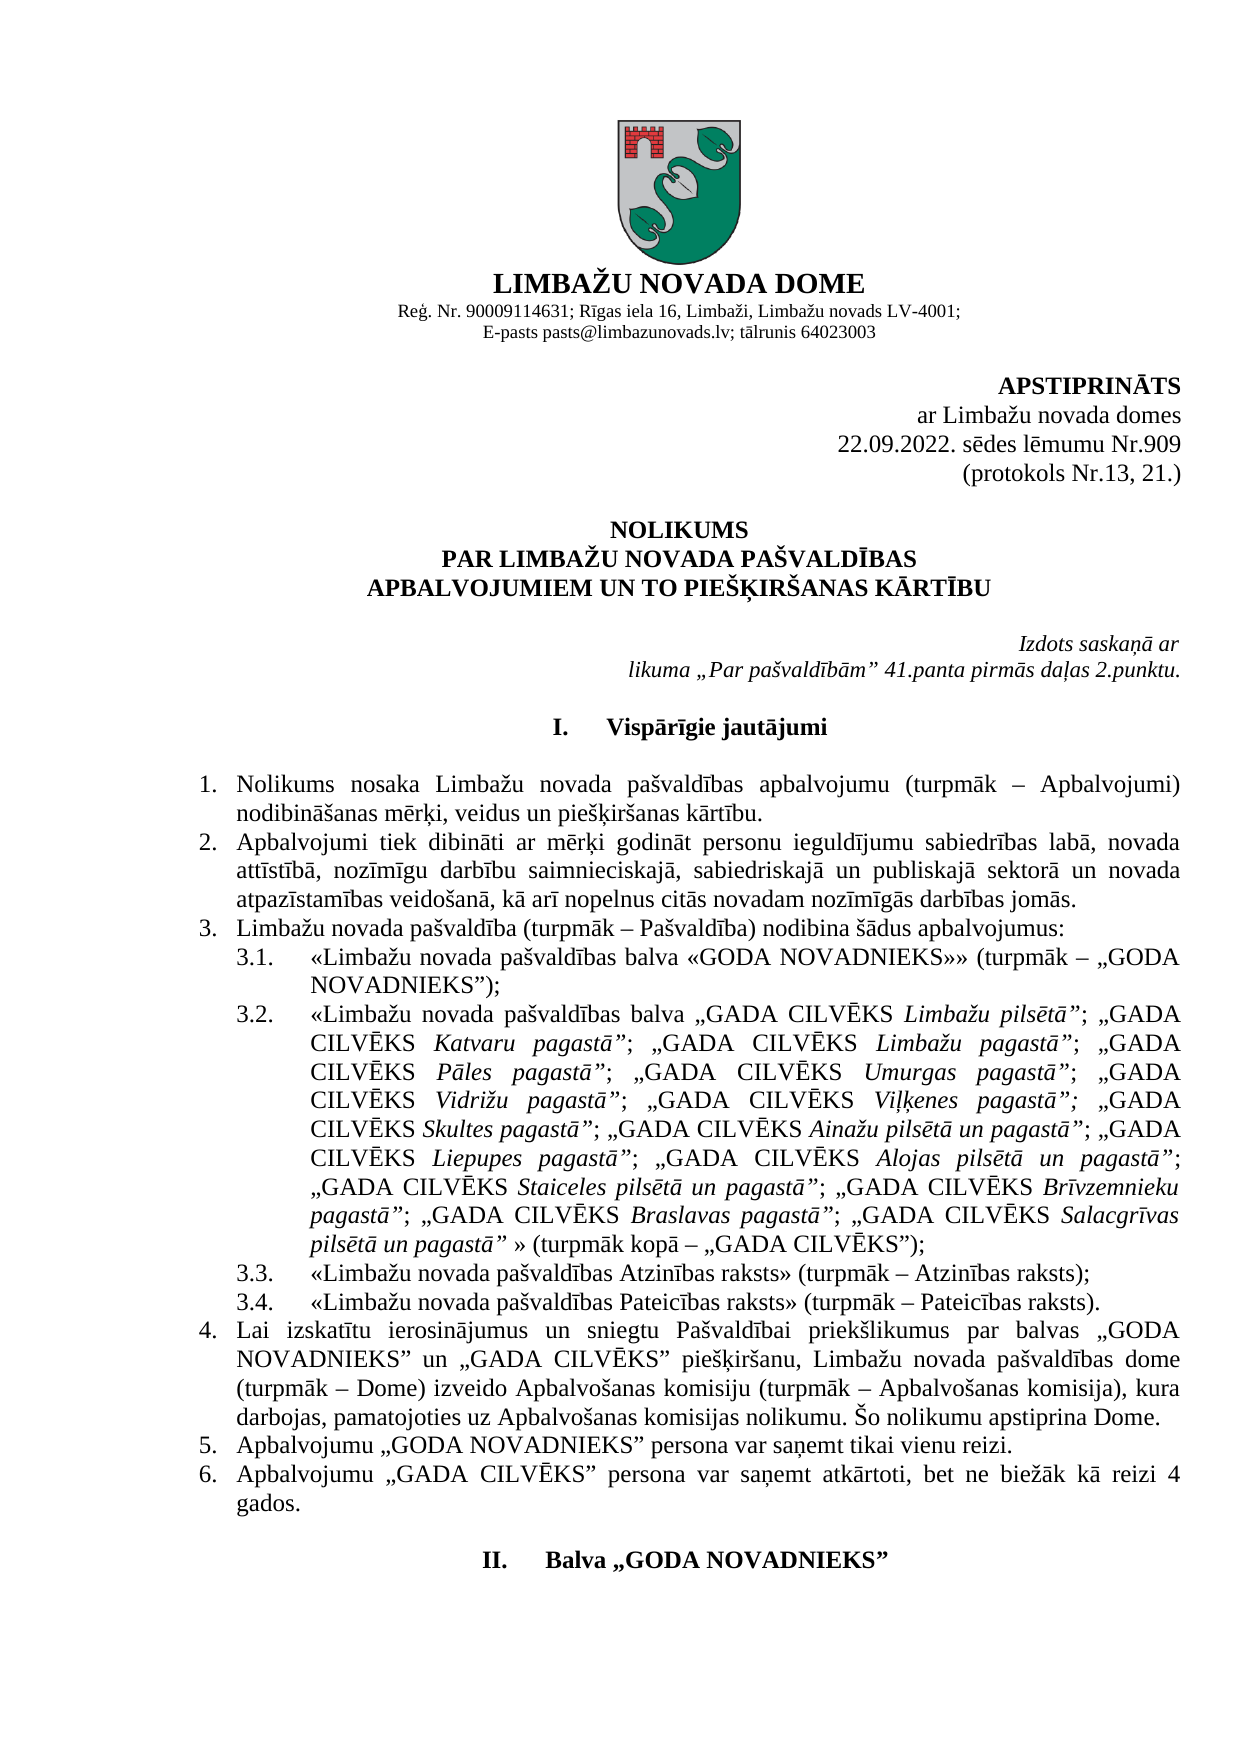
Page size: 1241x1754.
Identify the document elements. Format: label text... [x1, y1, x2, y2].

picture [616, 118, 743, 266]
list Apbalvojumu „GODA NOVADNIEKS” persona var saņemt tikai vienu reizi. [199, 1430, 1181, 1459]
text APBALVOJUMIEM UN TO PIEŠĶIRŠANAS KĀRTĪBU [177, 573, 1181, 601]
list Nolikums nosaka Limbažu novada pašvaldības apbalvojumu (turpmāk – Apbalvojumi) nodibināšanas mērķi, veidus un piešķiršanas kārtību. [199, 769, 1181, 827]
list «Limbažu novada pašvaldības Pateicības raksts» (turpmāk – Pateicības raksts). [236, 1287, 1181, 1315]
text APSTIPRINĀTS [177, 371, 1181, 400]
list Apbalvojumi tiek dibināti ar mērķi godināt personu ieguldījumu sabiedrības labā, novada attīstībā, nozīmīgu darbību saimnieciskajā, sabiedriskajā un publiskajā sektorā un novada atpazīstamības veidošanā, kā arī nopelnus citās novadam nozīmīgās darbības jomās. [199, 827, 1181, 913]
text ar Limbažu novada domes [177, 400, 1181, 429]
text Izdots saskaņā ar [177, 630, 1181, 656]
text E-pasts pasts@limbazunovads.lv; tālrunis 64023003 [177, 321, 1181, 343]
list Balva „GODA NOVADNIEKS” [215, 1545, 1181, 1574]
list Vispārīgie jautājumi [215, 712, 1181, 740]
text NOLIKUMS [177, 515, 1181, 544]
list «Limbažu novada pašvaldības balva „GADA CILVĒKS Limbažu pilsētā”; „GADA CILVĒKS Katvaru pagastā”; „GADA CILVĒKS Limbažu pagastā”; „GADA CILVĒKS Pāles pagastā”; „GADA CILVĒKS Umurgas pagastā”; „GADA CILVĒKS Vidrižu pagastā”; „GADA CILVĒKS Viļķenes pagastā”; „GADA CILVĒKS Skultes pagastā”; „GADA CILVĒKS Ainažu pilsētā un pagastā”; „GADA CILVĒKS Liepupes pagastā”; „GADA CILVĒKS Alojas pilsētā un pagastā”; „GADA CILVĒKS Staiceles pilsētā un pagastā”; „GADA CILVĒKS Brīvzemnieku pagastā”; „GADA CILVĒKS Braslavas pagastā”; „GADA CILVĒKS Salacgrīvas pilsētā un pagastā” » (turpmāk kopā – „GADA CILVĒKS”); [236, 999, 1181, 1258]
list Limbažu novada pašvaldība (turpmāk – Pašvaldība) nodibina šādus apbalvojumus: [199, 913, 1181, 942]
list Apbalvojumu „GADA CILVĒKS” persona var saņemt atkārtoti, bet ne biežāk kā reizi 4 gados. [199, 1459, 1181, 1517]
list «Limbažu novada pašvaldības Atzinības raksts» (turpmāk – Atzinības raksts); [236, 1258, 1181, 1287]
list Lai izskatītu ierosinājumus un sniegtu Pašvaldībai priekšlikumus par balvas „GODA NOVADNIEKS” un „GADA CILVĒKS” piešķiršanu, Limbažu novada pašvaldības dome (turpmāk – Dome) izveido Apbalvošanas komisiju (turpmāk – Apbalvošanas komisija), kura darbojas, pamatojoties uz Apbalvošanas komisijas nolikumu. Šo nolikumu apstiprina Dome. [199, 1315, 1181, 1430]
text PAR LIMBAŽU NOVADA PAŠVALDĪBAS [177, 544, 1181, 573]
list «Limbažu novada pašvaldības balva «GODA NOVADNIEKS»» (turpmāk – „GODA NOVADNIEKS”); [236, 942, 1181, 999]
text Reģ. Nr. 90009114631; Rīgas iela 16, Limbaži, Limbažu novads LV-4001; [177, 299, 1181, 321]
text 22.09.2022. sēdes lēmumu Nr.909 [177, 429, 1181, 458]
text likuma „Par pašvaldībām” 41.panta pirmās daļas 2.punktu. [177, 656, 1181, 683]
text Limbažu novada DOME [177, 266, 1181, 299]
text (protokols Nr.13, 21.) [177, 458, 1181, 486]
